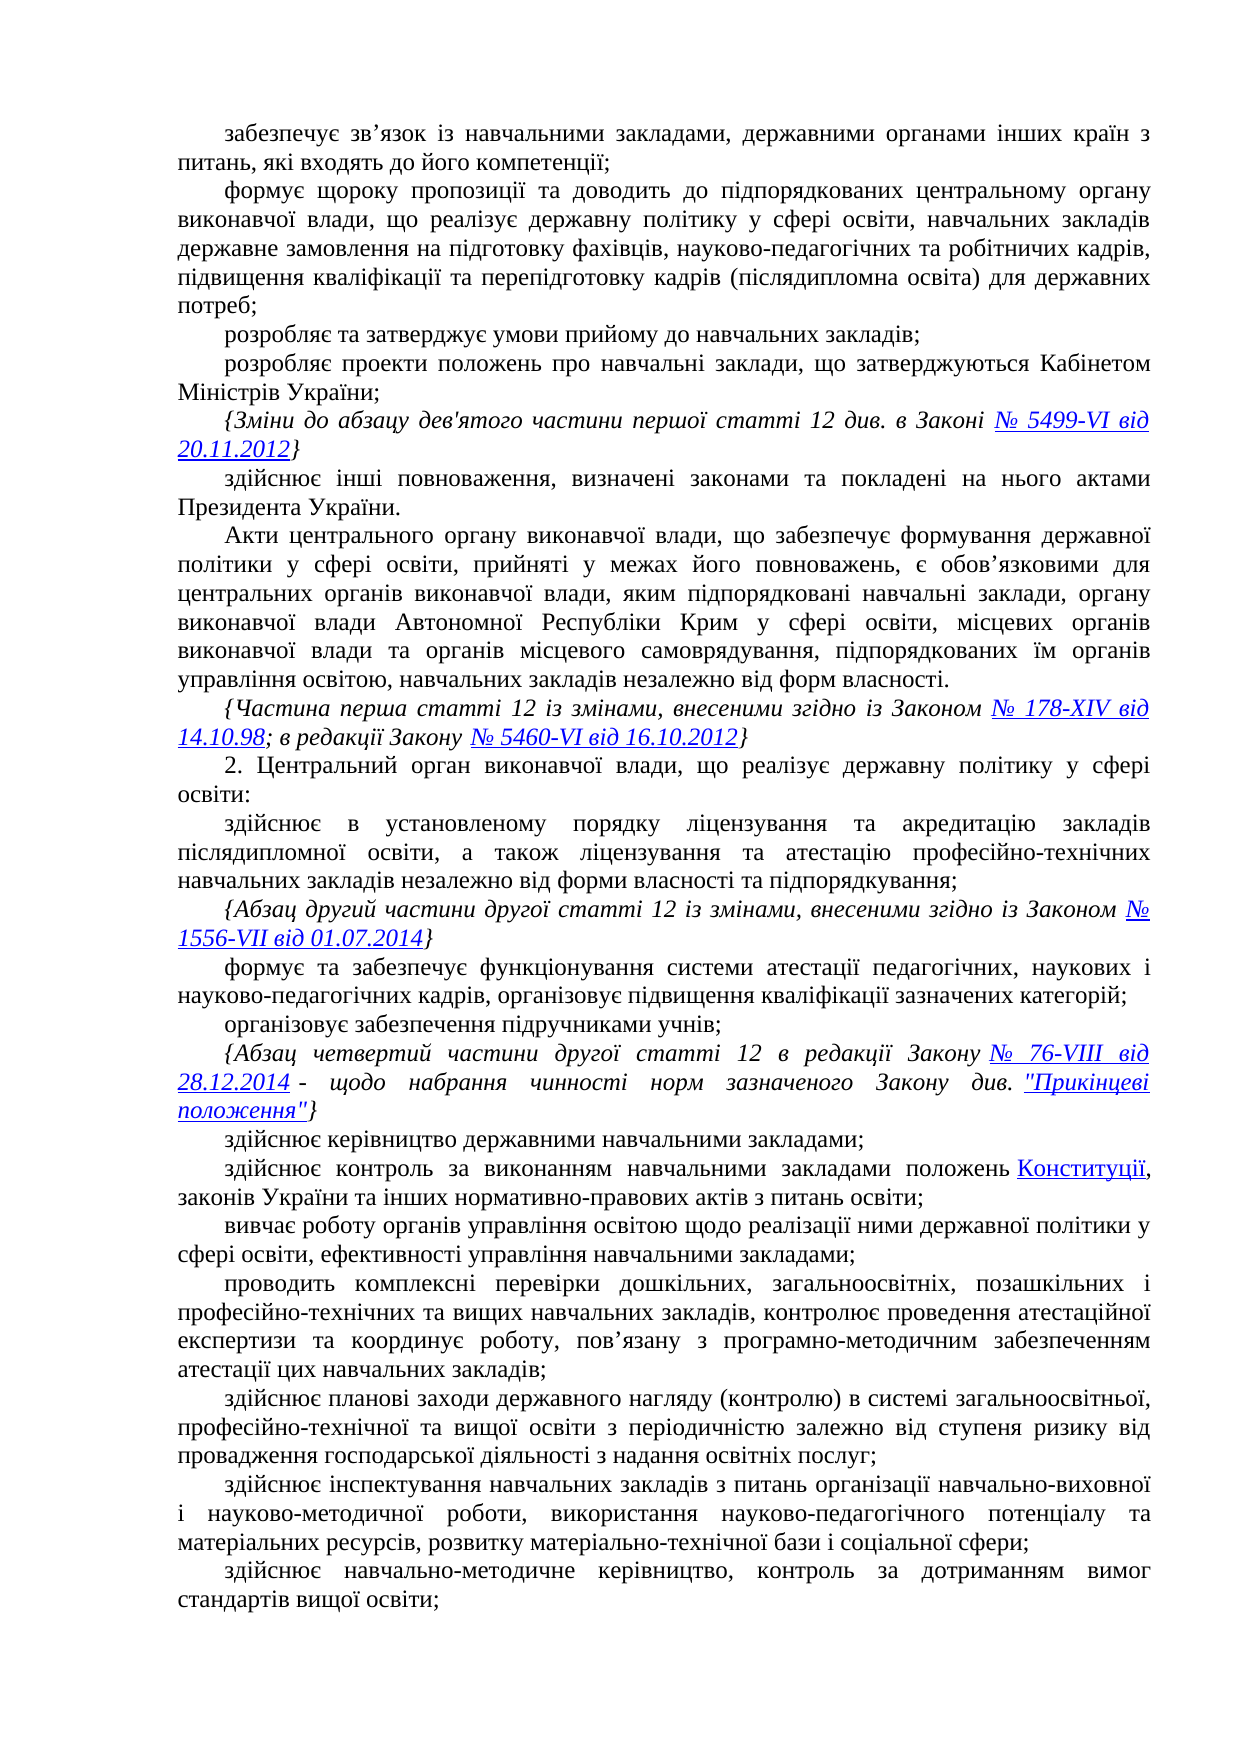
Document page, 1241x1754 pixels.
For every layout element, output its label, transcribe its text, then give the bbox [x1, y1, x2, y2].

text {Абзац другий частини другої статті 12 із змінами, внесеними згідно із Законом № 1556-VII від 01.07.2014} [177, 894, 1152, 952]
text здійснює в установленому порядку ліцензування та акредитацію закладів післядипломної освіти, а також ліцензування та атестацію професійно-технічних навчальних закладів незалежно від форми власності та підпорядкування; [177, 808, 1152, 894]
text здійснює керівництво державними навчальними закладами; [177, 1124, 1152, 1153]
text забезпечує зв’язок із навчальними закладами, державними органами інших країн з питань, які входять до його компетенції; [177, 118, 1152, 176]
text формує щороку пропозиції та доводить до підпорядкованих центральному органу виконавчої влади, що реалізує державну політику у сфері освіти, навчальних закладів державне замовлення на підготовку фахівців, науково-педагогічних та робітничих кадрів, підвищення кваліфікації та перепідготовку кадрів (післядипломна освіта) для державних потреб; [177, 176, 1152, 319]
text здійснює інші повноваження, визначені законами та покладені на нього актами Президента України. [177, 463, 1152, 521]
text {Частина перша статті 12 із змінами, внесеними згідно із Законом № 178-XIV від 14.10.98; в редакції Закону № 5460-VI від 16.10.2012} [177, 693, 1152, 751]
text розробляє та затверджує умови прийому до навчальних закладів; [177, 319, 1152, 348]
text здійснює планові заходи державного нагляду (контролю) в системі загальноосвітньої, професійно-технічної та вищої освіти з періодичністю залежно від ступеня ризику від провадження господарської діяльності з надання освітніх послуг; [177, 1383, 1152, 1469]
text {Зміни до абзацу дев'ятого частини першої статті 12 див. в Законі № 5499-VI від 20.11.2012} [177, 406, 1152, 463]
text Акти центрального органу виконавчої влади, що забезпечує формування державної політики у сфері освіти, прийняті у межах його повноважень, є обов’язковими для центральних органів виконавчої влади, яким підпорядковані навчальні заклади, органу виконавчої влади Автономної Республіки Крим у сфері освіти, місцевих органів виконавчої влади та органів місцевого самоврядування, підпорядкованих їм органів управління освітою, навчальних закладів незалежно від форм власності. [177, 521, 1152, 693]
text вивчає роботу органів управління освітою щодо реалізації ними державної політики у сфері освіти, ефективності управління навчальними закладами; [177, 1211, 1152, 1268]
text {Абзац четвертий частини другої статті 12 в редакції Закону № 76-VIII від 28.12.2014 - щодо набрання чинності норм зазначеного Закону див. "Прикінцеві положення"} [177, 1038, 1152, 1124]
text організовує забезпечення підручниками учнів; [177, 1009, 1152, 1038]
text проводить комплексні перевірки дошкільних, загальноосвітніх, позашкільних і професійно-технічних та вищих навчальних закладів, контролює проведення атестаційної експертизи та координує роботу, пов’язану з програмно-методичним забезпеченням атестації цих навчальних закладів; [177, 1268, 1152, 1383]
text 2. Центральний орган виконавчої влади, що реалізує державну політику у сфері освіти: [177, 751, 1152, 808]
text здійснює навчально-методичне керівництво, контроль за дотриманням вимог стандартів вищої освіти; [177, 1556, 1152, 1613]
text формує та забезпечує функціонування системи атестації педагогічних, наукових і науково-педагогічних кадрів, організовує підвищення кваліфікації зазначених категорій; [177, 952, 1152, 1009]
text розробляє проекти положень про навчальні заклади, що затверджуються Кабінетом Міністрів України; [177, 348, 1152, 406]
text здійснює інспектування навчальних закладів з питань організації навчально-виховної і науково-методичної роботи, використання науково-педагогічного потенціалу та матеріальних ресурсів, розвитку матеріально-технічної бази і соціальної сфери; [177, 1469, 1152, 1556]
text здійснює контроль за виконанням навчальними закладами положень Конституції, законів України та інших нормативно-правових актів з питань освіти; [177, 1153, 1152, 1211]
